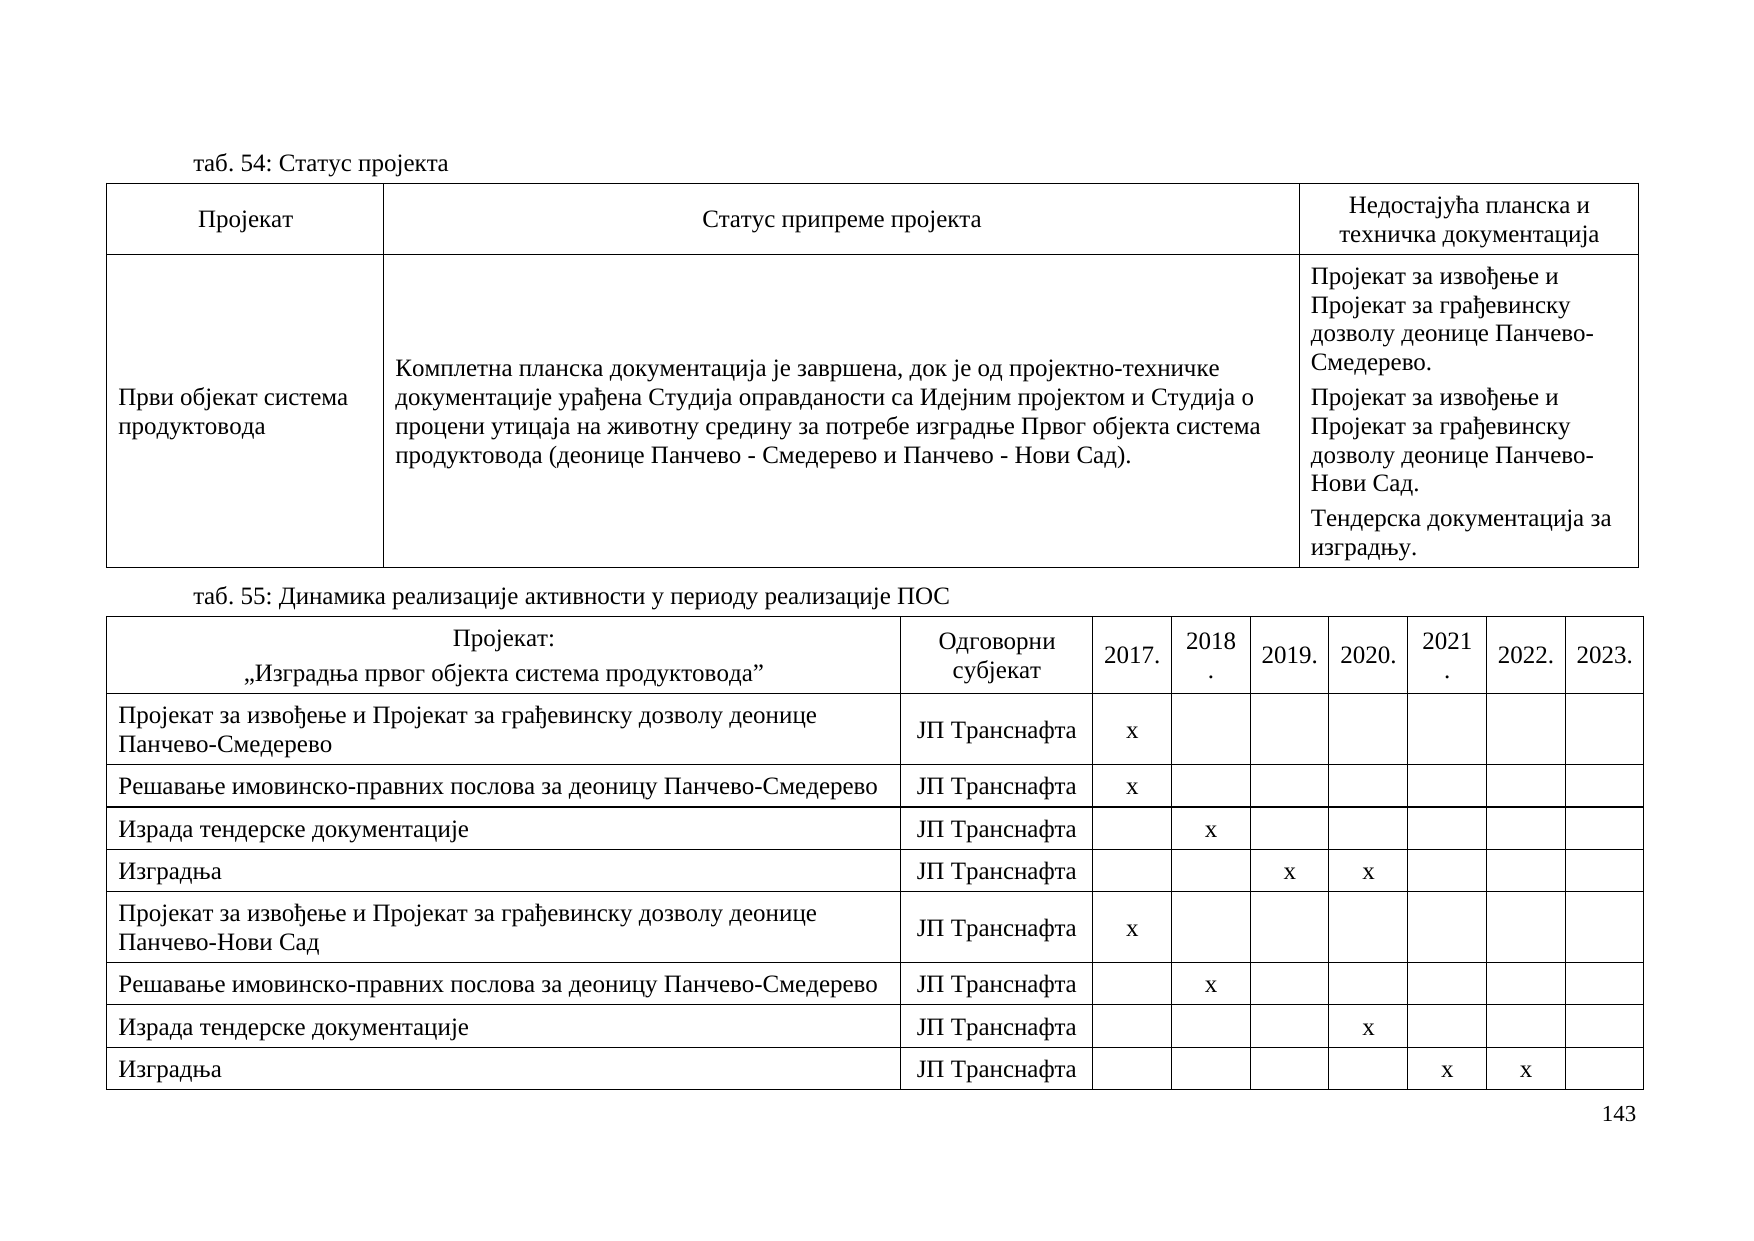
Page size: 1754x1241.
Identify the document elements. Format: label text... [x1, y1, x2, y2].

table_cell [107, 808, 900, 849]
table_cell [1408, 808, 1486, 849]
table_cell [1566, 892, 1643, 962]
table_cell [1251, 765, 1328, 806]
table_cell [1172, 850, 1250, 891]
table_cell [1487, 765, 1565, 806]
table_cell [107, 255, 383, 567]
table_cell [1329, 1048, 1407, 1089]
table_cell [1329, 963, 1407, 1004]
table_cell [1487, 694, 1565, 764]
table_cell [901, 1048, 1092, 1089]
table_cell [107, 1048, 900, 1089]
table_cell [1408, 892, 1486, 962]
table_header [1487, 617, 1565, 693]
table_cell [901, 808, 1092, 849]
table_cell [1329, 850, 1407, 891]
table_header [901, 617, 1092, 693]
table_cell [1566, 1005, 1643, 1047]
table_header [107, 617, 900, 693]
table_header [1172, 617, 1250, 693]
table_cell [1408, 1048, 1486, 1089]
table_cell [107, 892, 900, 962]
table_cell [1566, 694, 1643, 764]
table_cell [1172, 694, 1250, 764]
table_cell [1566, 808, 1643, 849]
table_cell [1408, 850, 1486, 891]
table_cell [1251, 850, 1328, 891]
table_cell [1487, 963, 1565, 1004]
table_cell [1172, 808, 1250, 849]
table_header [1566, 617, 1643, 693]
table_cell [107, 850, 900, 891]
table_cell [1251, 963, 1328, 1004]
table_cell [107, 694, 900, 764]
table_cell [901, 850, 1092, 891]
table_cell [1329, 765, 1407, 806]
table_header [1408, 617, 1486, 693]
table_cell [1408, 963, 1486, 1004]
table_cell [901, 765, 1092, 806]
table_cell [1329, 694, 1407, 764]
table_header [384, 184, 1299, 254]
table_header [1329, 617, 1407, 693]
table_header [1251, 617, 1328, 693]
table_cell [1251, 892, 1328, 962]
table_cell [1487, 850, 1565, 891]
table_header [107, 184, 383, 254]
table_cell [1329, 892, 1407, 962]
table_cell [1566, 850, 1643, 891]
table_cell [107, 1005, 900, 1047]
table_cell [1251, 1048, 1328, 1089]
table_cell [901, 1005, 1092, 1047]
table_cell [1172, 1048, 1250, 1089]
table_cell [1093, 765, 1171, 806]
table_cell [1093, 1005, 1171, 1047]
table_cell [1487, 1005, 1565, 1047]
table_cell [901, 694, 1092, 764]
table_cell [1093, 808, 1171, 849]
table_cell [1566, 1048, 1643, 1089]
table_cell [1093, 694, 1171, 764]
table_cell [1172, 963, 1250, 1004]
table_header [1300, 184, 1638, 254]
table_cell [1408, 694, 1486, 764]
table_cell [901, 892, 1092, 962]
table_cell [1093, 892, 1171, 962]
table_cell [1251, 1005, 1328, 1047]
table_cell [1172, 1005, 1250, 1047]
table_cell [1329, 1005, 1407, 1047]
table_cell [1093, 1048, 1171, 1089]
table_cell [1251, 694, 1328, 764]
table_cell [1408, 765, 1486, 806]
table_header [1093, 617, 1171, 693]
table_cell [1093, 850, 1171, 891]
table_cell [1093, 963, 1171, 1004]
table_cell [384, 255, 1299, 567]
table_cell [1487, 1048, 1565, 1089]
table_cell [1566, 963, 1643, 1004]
text таб. 55: Динамика реализације активности у периоду реализације ПОС [118, 581, 1636, 609]
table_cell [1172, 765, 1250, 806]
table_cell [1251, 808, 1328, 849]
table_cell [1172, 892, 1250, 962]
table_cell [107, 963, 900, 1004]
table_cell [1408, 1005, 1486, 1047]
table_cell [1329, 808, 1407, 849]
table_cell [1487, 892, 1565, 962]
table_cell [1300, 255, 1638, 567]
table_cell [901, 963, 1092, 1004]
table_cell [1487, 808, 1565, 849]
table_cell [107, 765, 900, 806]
text таб. 54: Статус пројекта [118, 148, 1636, 176]
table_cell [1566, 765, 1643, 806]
